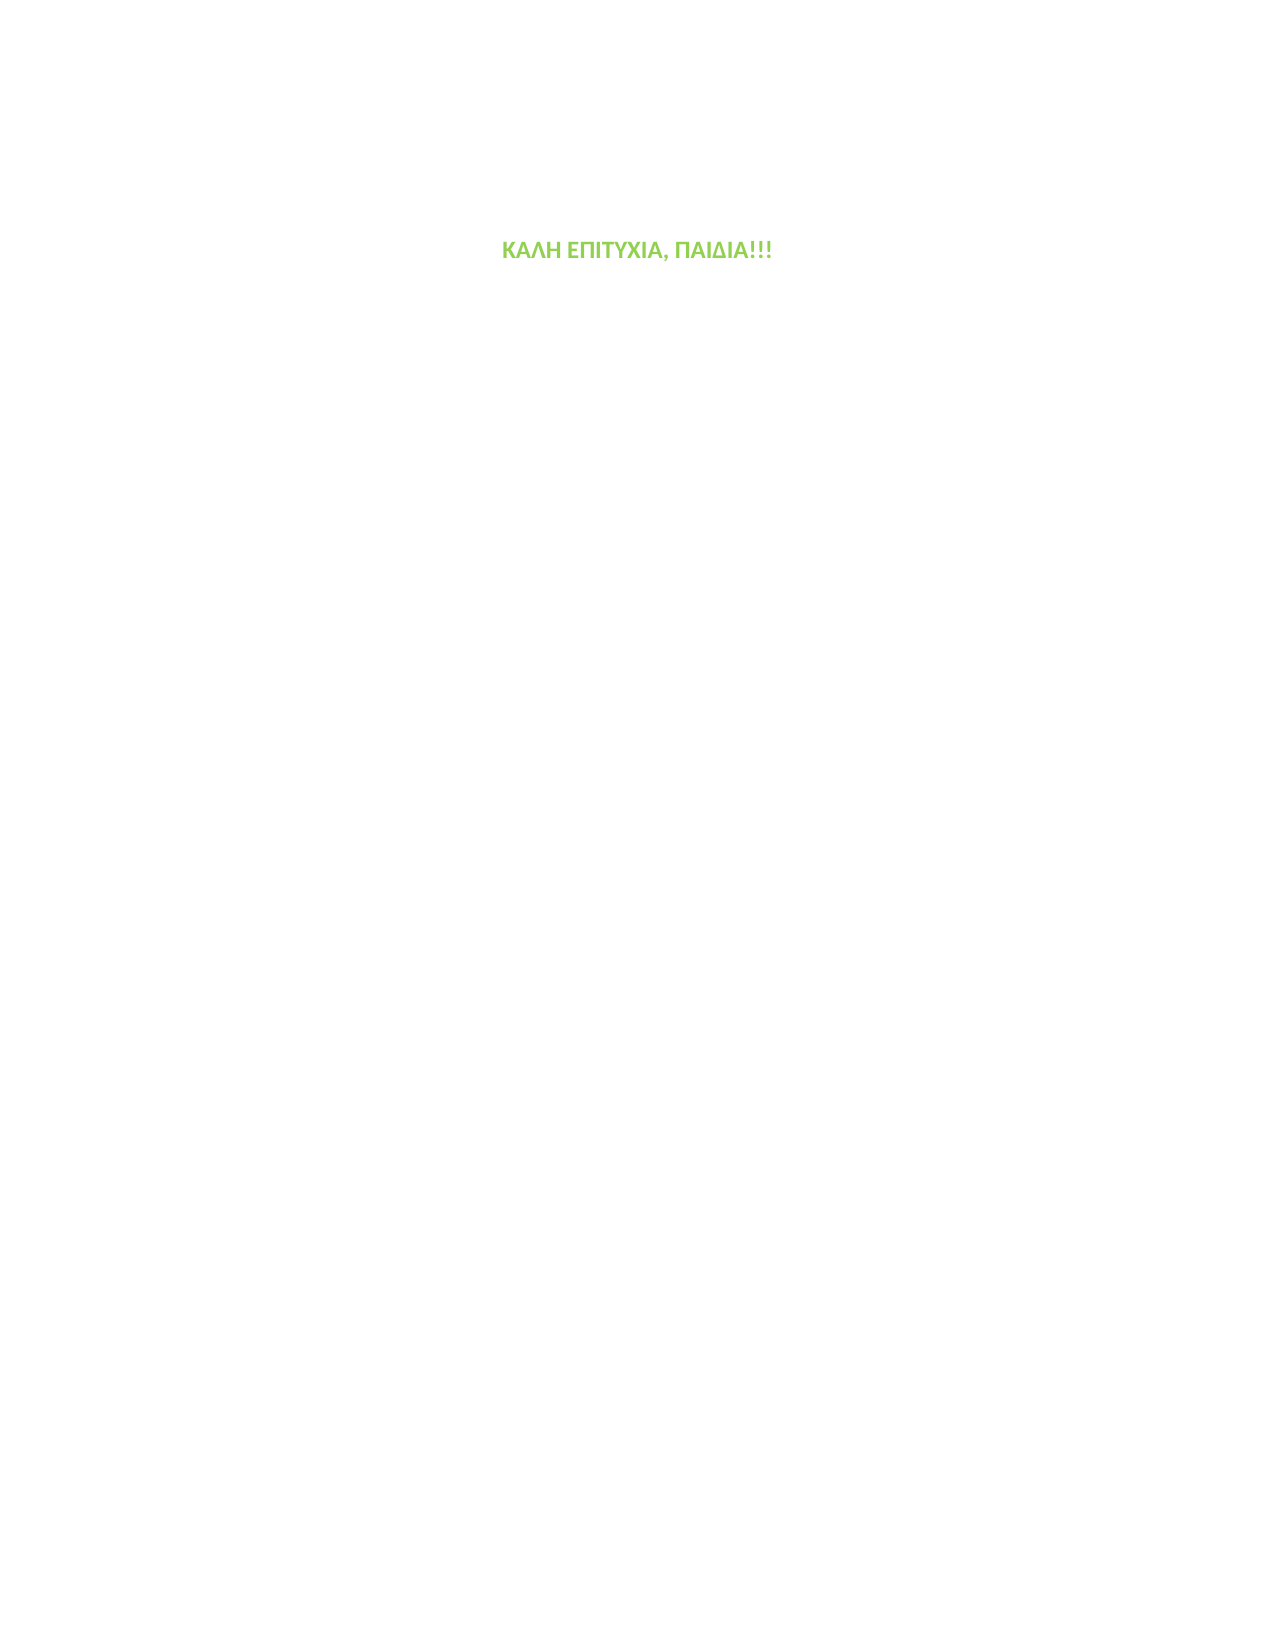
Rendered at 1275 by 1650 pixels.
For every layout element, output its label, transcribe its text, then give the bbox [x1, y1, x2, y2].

text ΚΑΛΗ ΕΠΙΤΥΧΙΑ, ΠΑΙΔΙΑ!!! [187, 234, 1087, 264]
